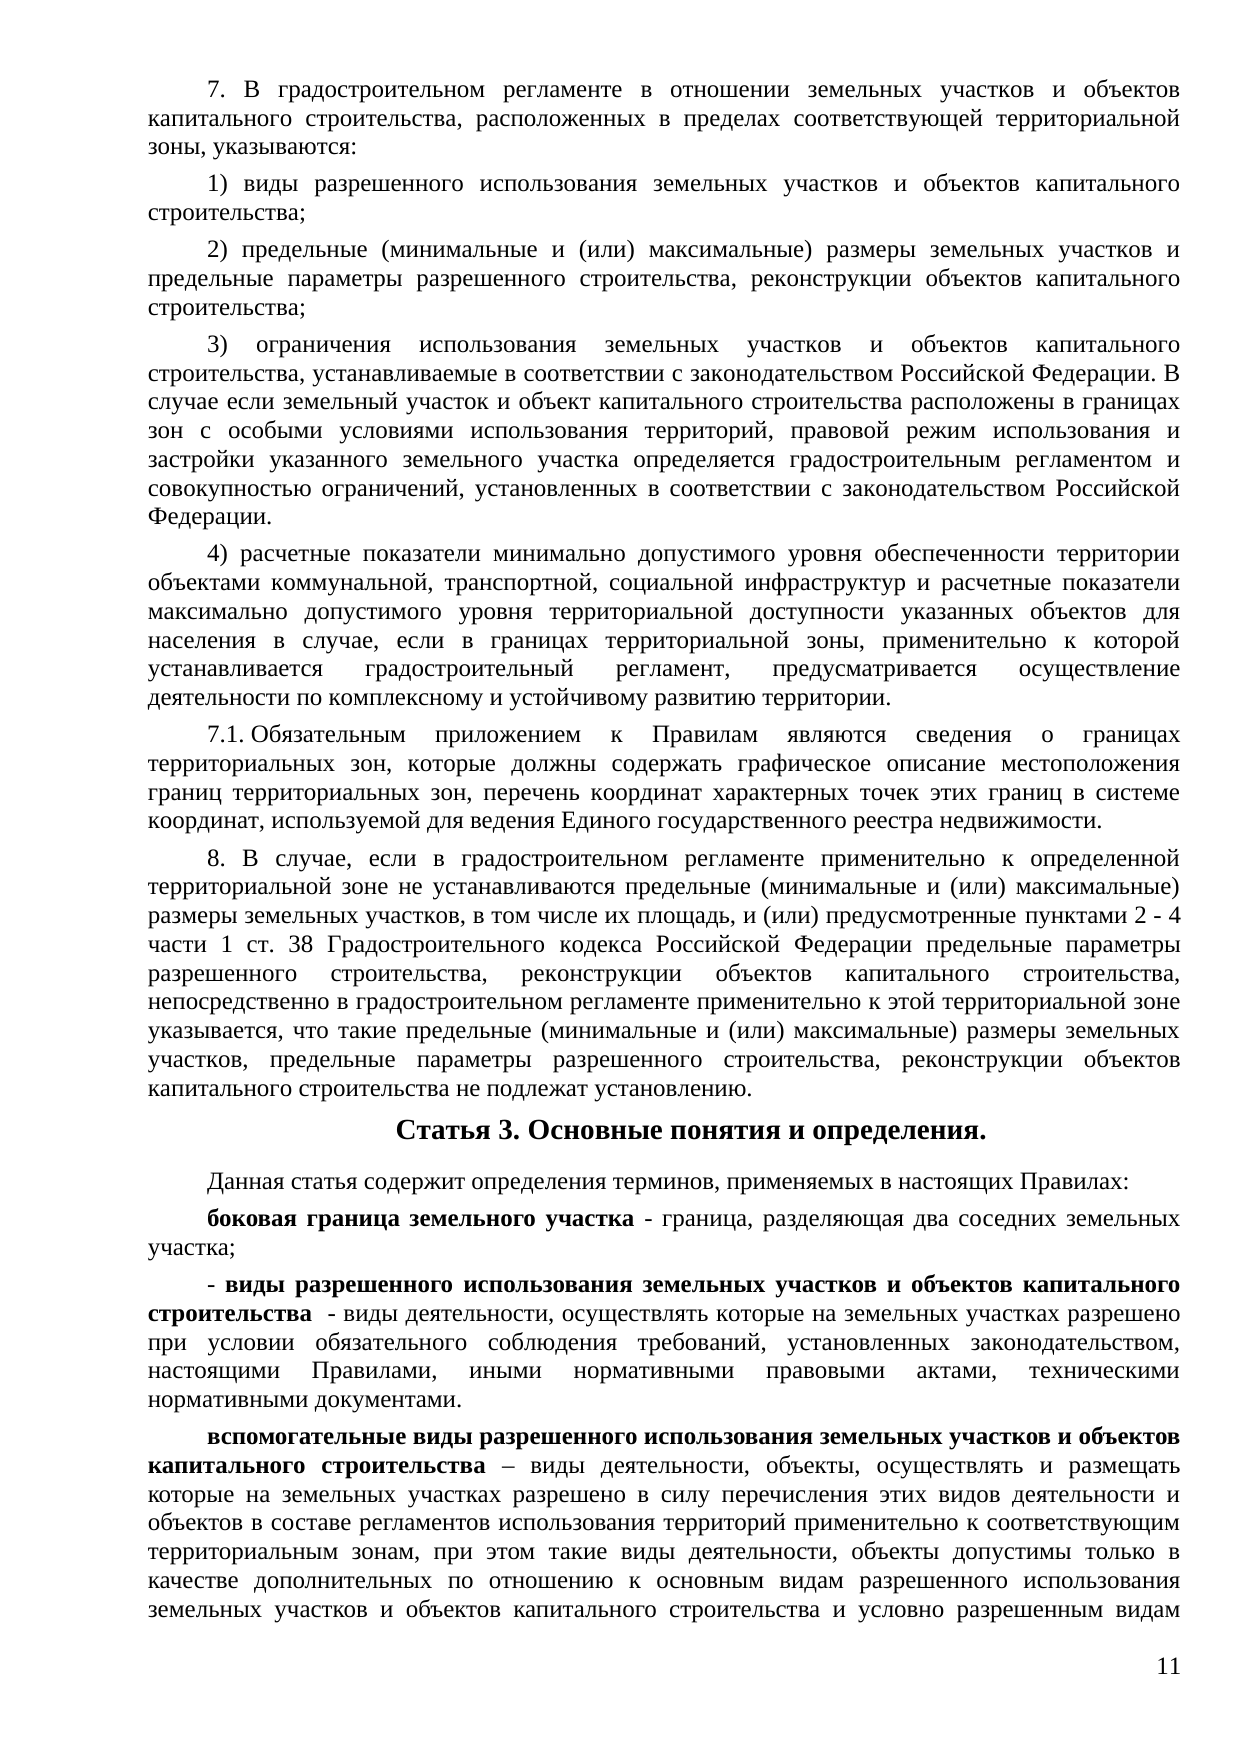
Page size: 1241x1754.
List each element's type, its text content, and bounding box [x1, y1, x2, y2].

text Данная статья содержит определения терминов, применяемых в настоящих Правилах: [148, 1166, 1181, 1195]
text боковая граница земельного участка - граница, разделяющая два соседних земельных участка; [148, 1203, 1181, 1261]
text 2) предельные (минимальные и (или) максимальные) размеры земельных участков и предельные параметры разрешенного строительства, реконструкции объектов капитального строительства; [148, 234, 1181, 321]
text 1) виды разрешенного использования земельных участков и объектов капитального строительства; [148, 168, 1181, 226]
text 4) расчетные показатели минимально допустимого уровня обеспеченности территории объектами коммунальной, транспортной, социальной инфраструктур и расчетные показатели максимально допустимого уровня территориальной доступности указанных объектов для населения в случае, если в границах территориальной зоны, применительно к которой устанавливается градостроительный регламент, предусматривается осуществление деятельности по комплексному и устойчивому развитию территории. [148, 538, 1181, 711]
text 3) ограничения использования земельных участков и объектов капитального строительства, устанавливаемые в соответствии с законодательством Российской Федерации. В случае если земельный участок и объект капитального строительства расположены в границах зон с особыми условиями использования территорий, правовой режим использования и застройки указанного земельного участка определяется градостроительным регламентом и совокупностью ограничений, установленных в соответствии с законодательством Российской Федерации. [148, 329, 1181, 530]
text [148, 1421, 1181, 1622]
text 7. В градостроительном регламенте в отношении земельных участков и объектов капитального строительства, расположенных в пределах соответствующей территориальной зоны, указываются: [148, 74, 1181, 160]
text 8. В случае, если в градостроительном регламенте применительно к определенной территориальной зоне не устанавливаются предельные (минимальные и (или) максимальные) размеры земельных участков, в том числе их площадь, и (или) предусмотренные пунктами 2 - 4 части 1 ст. 38 Градостроительного кодекса Российской Федерации предельные параметры разрешенного строительства, реконструкции объектов капитального строительства, непосредственно в градостроительном регламенте применительно к этой территориальной зоне указывается, что такие предельные (минимальные и (или) максимальные) размеры земельных участков, предельные параметры разрешенного строительства, реконструкции объектов капитального строительства не подлежат установлению. [148, 843, 1181, 1101]
subtitle Статья 3. Основные понятия и определения. [148, 1112, 1181, 1145]
text 7.1. Обязательным приложением к Правилам являются сведения о границах территориальных зон, которые должны содержать графическое описание местоположения границ территориальных зон, перечень координат характерных точек этих границ в системе координат, используемой для ведения Единого государственного реестра недвижимости. [148, 719, 1181, 834]
text - виды разрешенного использования земельных участков и объектов капитального строительства - виды деятельности, осуществлять которые на земельных участках разрешено при условии обязательного соблюдения требований, установленных законодательством, настоящими Правилами, иными нормативными правовыми актами, техническими нормативными документами. [148, 1269, 1181, 1413]
